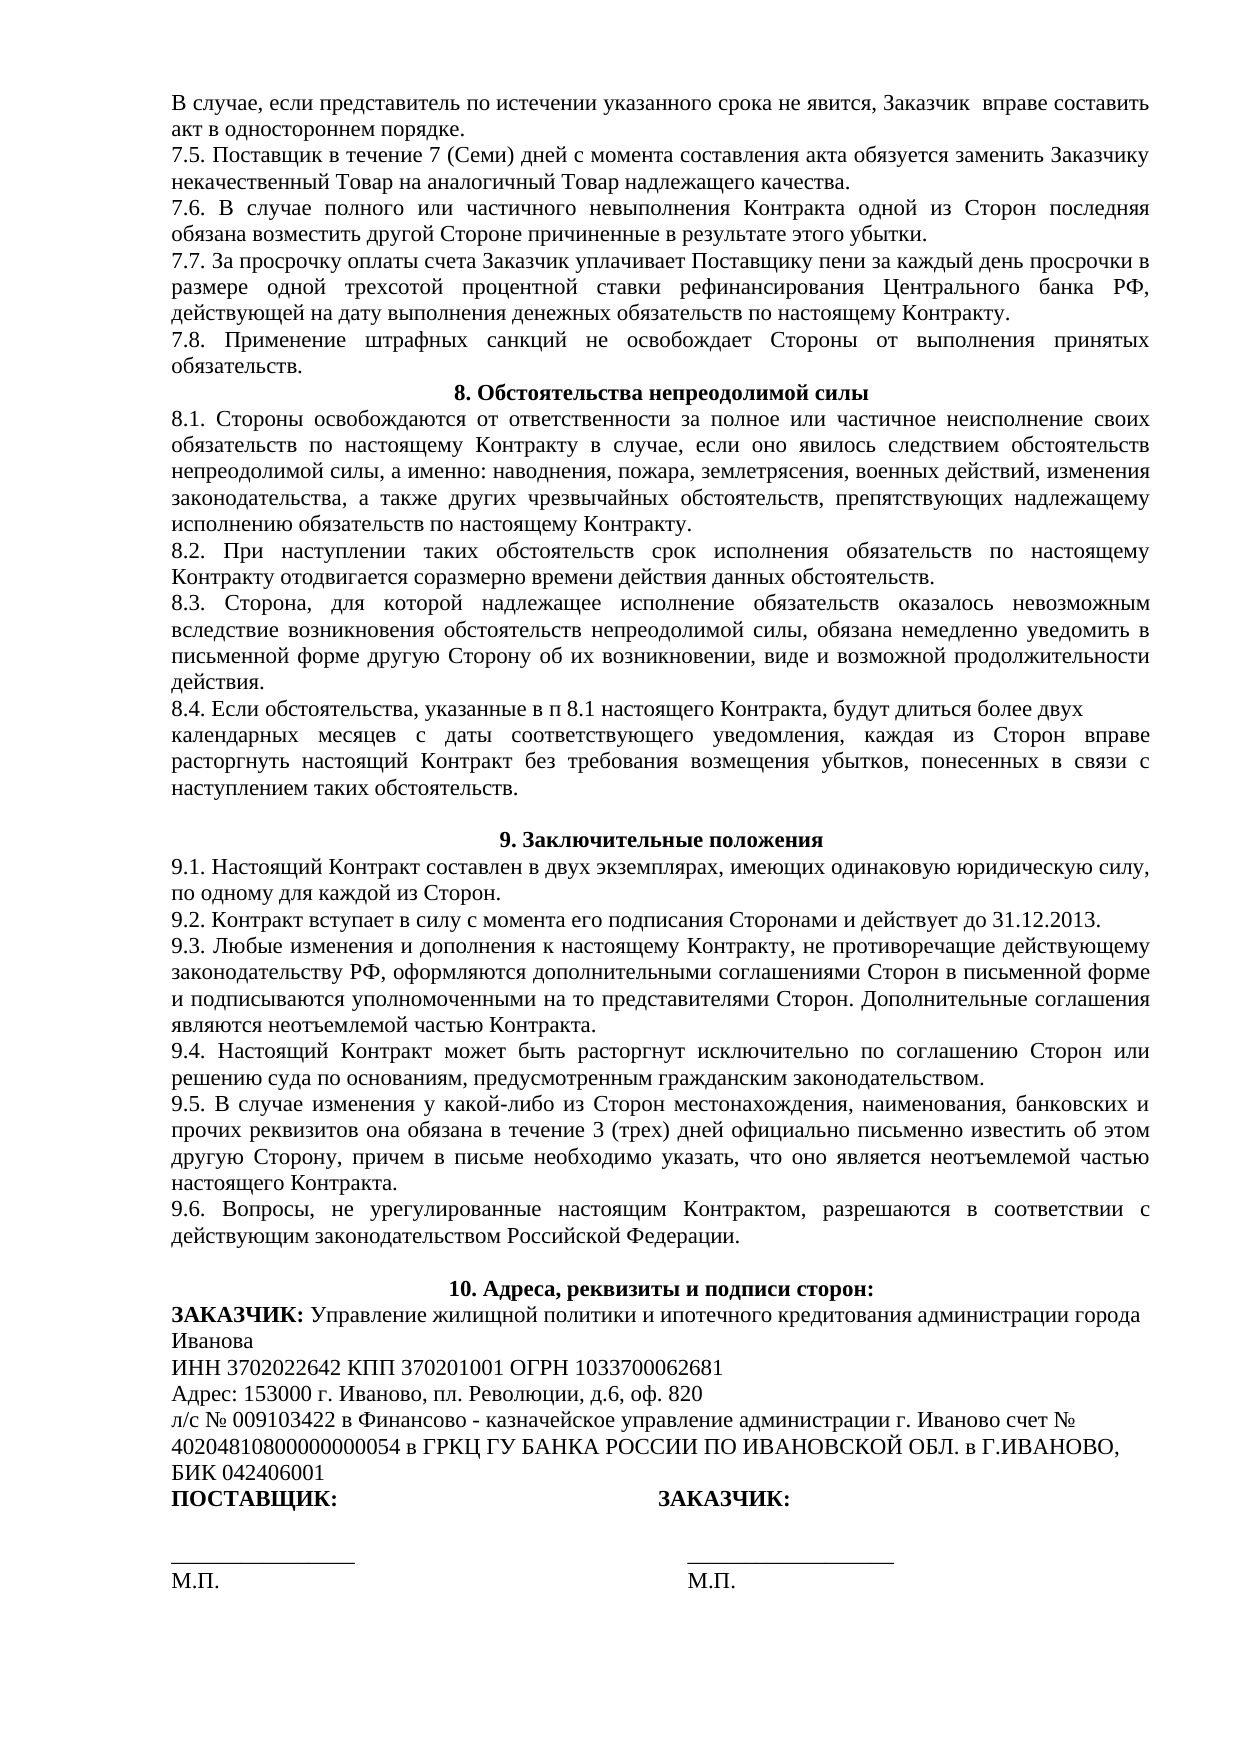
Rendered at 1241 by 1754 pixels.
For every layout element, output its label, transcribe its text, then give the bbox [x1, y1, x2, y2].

text 9.3. Любые изменения и дополнения к настоящему Контракту, не противоречащие действующему законодательству РФ, оформляются дополнительными соглашениями Сторон в письменной форме и подписываются уполномоченными на то представителями Сторон. Дополнительные соглашения являются неотъемлемой частью Контракта. [171, 932, 1152, 1037]
text 9. Заключительные положения [171, 827, 1152, 853]
text 9.4. Настоящий Контракт может быть расторгнут исключительно по соглашению Сторон или решению суда по основаниям, предусмотренным гражданским законодательством. [171, 1037, 1152, 1090]
text М.П. М.П. [171, 1567, 1152, 1593]
text 8.1. Стороны освобождаются от ответственности за полное или частичное неисполнение своих обязательств по настоящему Контракту в случае, если оно явилось следствием обстоятельств непреодолимой силы, а именно: наводнения, пожара, землетрясения, военных действий, изменения законодательства, а также других чрезвычайных обстоятельств, препятствующих надлежащему исполнению обязательств по настоящему Контракту. [171, 405, 1152, 537]
text ИНН 3702022642 КПП 370201001 ОГРН 1033700062681 [171, 1354, 1152, 1380]
text 7.6. В случае полного или частичного невыполнения Контракта одной из Сторон последняя обязана возместить другой Стороне причиненные в результате этого убытки. [171, 194, 1152, 247]
text 9.2. Контракт вступает в силу с момента его подписания Сторонами и действует до 31.12.2013. [171, 906, 1152, 932]
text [171, 89, 1152, 141]
text л/с № 009103422 в Финансово - казначейское управление администрации г. Иваново счет № 40204810800000000054 в ГРКЦ ГУ БАНКА РОССИИ ПО ИВАНОВСКОЙ ОБЛ. в Г.ИВАНОВО, БИК 042406001 [171, 1406, 1152, 1485]
text 9.1. Настоящий Контракт составлен в двух экземплярах, имеющих одинаковую юридическую силу, по одному для каждой из Сторон. [171, 853, 1152, 906]
text 7.8. Применение штрафных санкций не освобождает Стороны от выполнения принятых обязательств. [171, 326, 1152, 378]
text 7.7. За просрочку оплаты счета Заказчик уплачивает Поставщику пени за каждый день просрочки в размере одной трехсотой процентной ставки рефинансирования Центрального банка РФ, действующей на дату выполнения денежных обязательств по настоящему Контракту. [171, 247, 1152, 326]
text 9.5. В случае изменения у какой-либо из Сторон местонахождения, наименования, банковских и прочих реквизитов она обязана в течение 3 (трех) дней официально письменно известить об этом другую Сторону, причем в письме необходимо указать, что оно является неотъемлемой частью настоящего Контракта. [171, 1090, 1152, 1196]
text ________________ __________________ [171, 1541, 1152, 1567]
text 8.2. При наступлении таких обстоятельств срок исполнения обязательств по настоящему Контракту отодвигается соразмерно времени действия данных обстоятельств. [171, 537, 1152, 589]
text 8.4. Если обстоятельства, указанные в п 8.1 настоящего Контракта, будут длиться более двух [171, 695, 1152, 721]
text 8.3. Сторона, для которой надлежащее исполнение обязательств оказалось невозможным вследствие возникновения обстоятельств непреодолимой силы, обязана немедленно уведомить в письменной форме другую Сторону об их возникновении, виде и возможной продолжительности действия. [171, 589, 1152, 695]
text календарных месяцев с даты соответствующего уведомления, каждая из Сторон вправе расторгнуть настоящий Контракт без требования возмещения убытков, понесенных в связи с наступлением таких обстоятельств. [171, 721, 1152, 800]
text Адрес: 153000 г. Иваново, пл. Революции, д.6, оф. 820 [171, 1380, 1152, 1406]
text 9.6. Вопросы, не урегулированные настоящим Контрактом, разрешаются в соответствии с действующим законодательством Российской Федерации. [171, 1196, 1152, 1248]
text 10. Адреса, реквизиты и подписи сторон: [171, 1274, 1152, 1301]
text ЗАКАЗЧИК: Управление жилищной политики и ипотечного кредитования администрации города Иванова [171, 1301, 1152, 1354]
text 8. Обстоятельства непреодолимой силы [171, 378, 1152, 405]
text ПОСТАВЩИК: ЗАКАЗЧИК: [171, 1485, 1152, 1512]
text 7.5. Поставщик в течение 7 (Семи) дней с момента составления акта обязуется заменить Заказчику некачественный Товар на аналогичный Товар надлежащего качества. [171, 141, 1152, 194]
